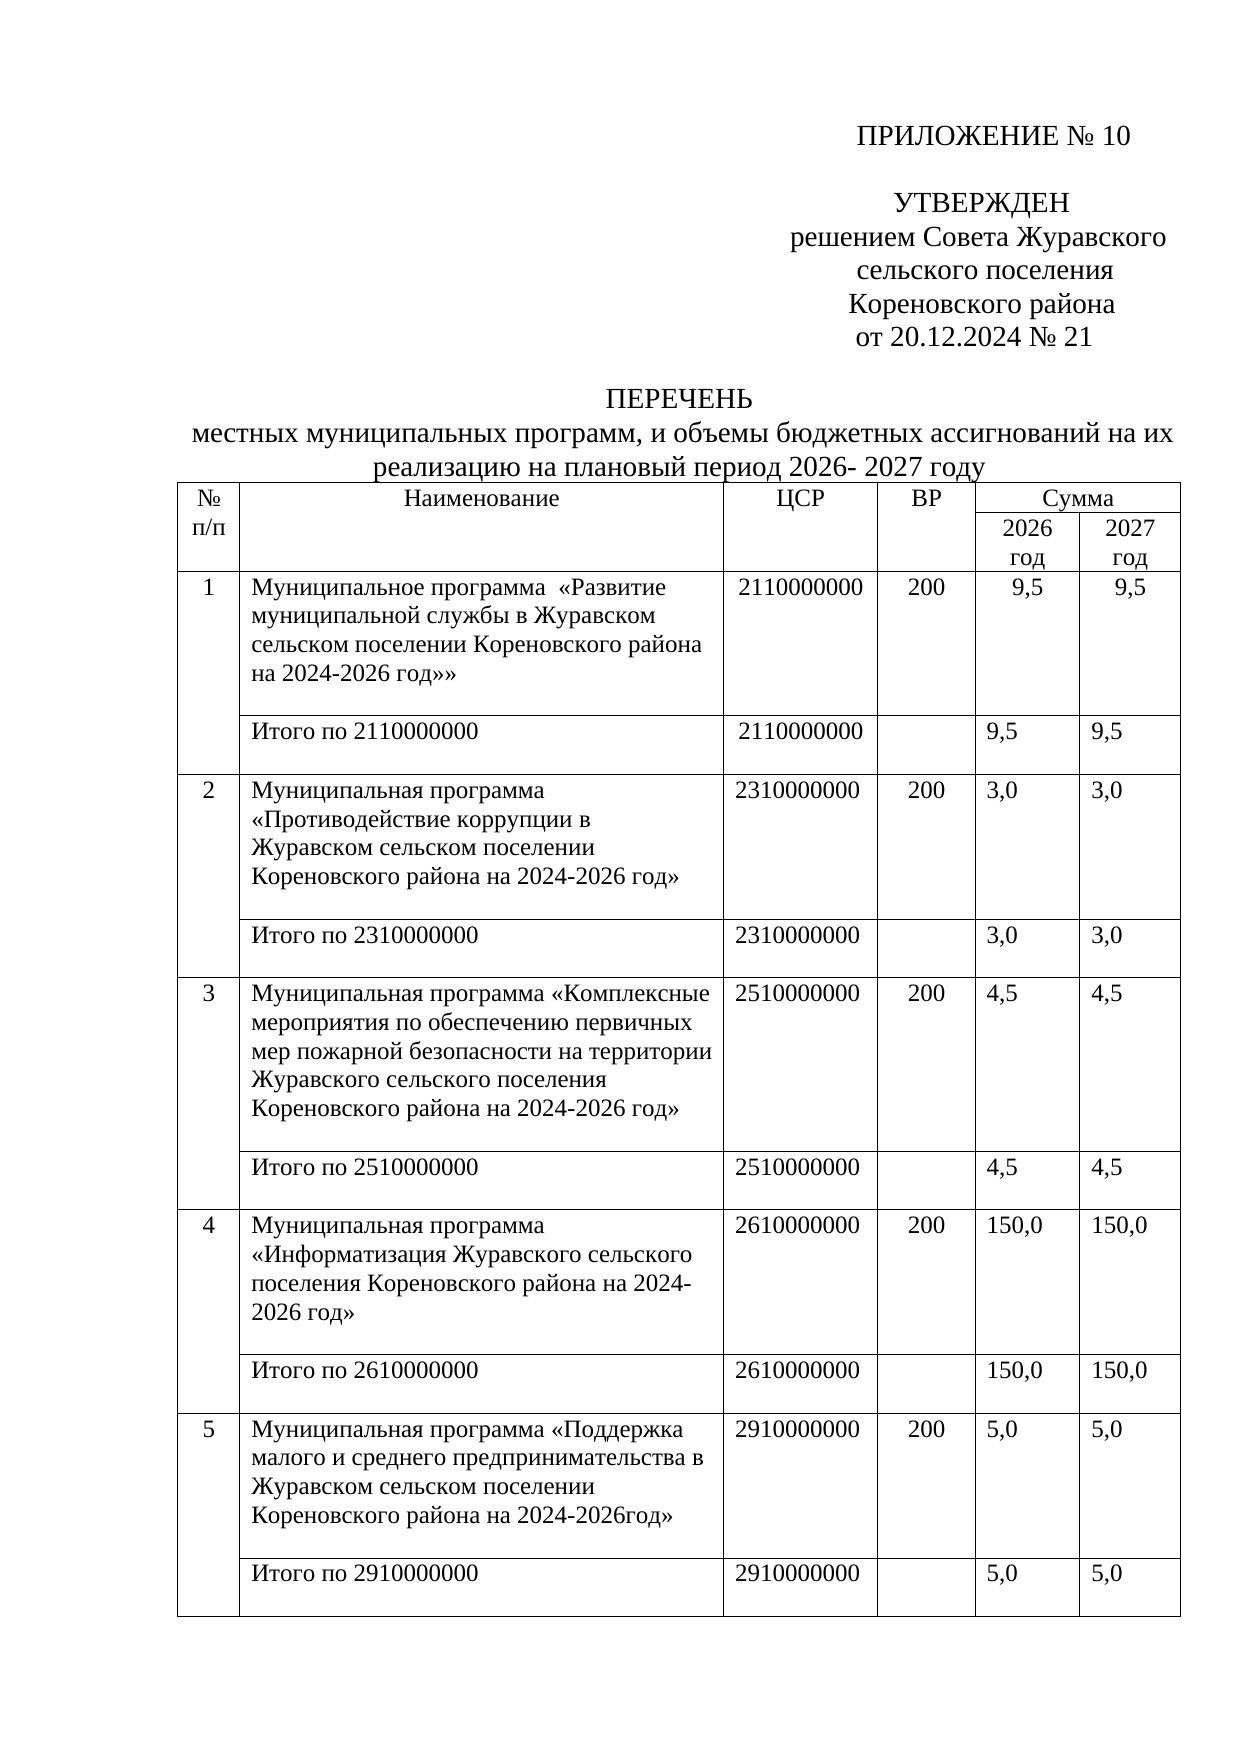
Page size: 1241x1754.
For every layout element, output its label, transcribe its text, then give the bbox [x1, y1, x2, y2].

text ПРИЛОЖЕНИЕ № 10 [856, 118, 1181, 152]
table_cell Итого по 2110000000 [240, 716, 723, 774]
table_cell 5,0 [976, 1559, 1079, 1616]
table_cell 3,0 [976, 775, 1079, 919]
table_cell 4,5 [1080, 1152, 1180, 1209]
text сельского поселения [856, 252, 1181, 286]
table_cell 200 [878, 572, 975, 715]
table_cell 2310000000 [724, 920, 877, 977]
table_cell 2510000000 [724, 1152, 877, 1209]
table_cell 9,5 [1080, 572, 1180, 715]
table_cell 2610000000 [724, 1355, 877, 1413]
table_cell 200 [878, 1414, 975, 1557]
table_cell 2110000000 [724, 572, 877, 715]
table_cell 2026 год [976, 513, 1079, 571]
table_cell 2610000000 [724, 1210, 877, 1354]
table_cell 3,0 [1080, 920, 1180, 977]
table_cell [878, 1559, 975, 1616]
table_cell 5,0 [1080, 1559, 1180, 1616]
table_cell [878, 716, 975, 774]
table_header Сумма [976, 483, 1180, 512]
table_cell [878, 1355, 975, 1413]
table_cell 9,5 [976, 572, 1079, 715]
table_cell [878, 1152, 975, 1209]
table_cell 3,0 [976, 920, 1079, 977]
table_cell 200 [878, 775, 975, 919]
table_cell 2910000000 [724, 1414, 877, 1557]
table_cell 2 [178, 775, 239, 977]
table_cell 4 [178, 1210, 239, 1413]
table_cell 5,0 [1080, 1414, 1180, 1557]
table_cell Итого по 2910000000 [240, 1559, 723, 1616]
text ПЕРЕЧЕНЬ [177, 382, 1181, 415]
table_cell 4,5 [976, 978, 1079, 1151]
text решением Совета Журавского [177, 219, 1181, 252]
text от 20.12.2024 № 21 [177, 319, 1181, 353]
table_cell 2110000000 [724, 716, 877, 774]
table_cell Итого по 2510000000 [240, 1152, 723, 1209]
table_cell 150,0 [1080, 1355, 1180, 1413]
text Кореновского района [177, 286, 1181, 319]
table_cell 150,0 [976, 1355, 1079, 1413]
table_header ЦСР [724, 483, 877, 571]
table_cell 150,0 [1080, 1210, 1180, 1354]
table_cell [878, 920, 975, 977]
table_cell Муниципальная программа «Информатизация Журавского сельского поселения Кореновского района на 2024-2026 год» [240, 1210, 723, 1354]
table_cell 200 [878, 978, 975, 1151]
table_cell Итого по 2310000000 [240, 920, 723, 977]
table_cell 5,0 [976, 1414, 1079, 1557]
text УТВЕРЖДЕН [856, 185, 1181, 219]
table_cell Итого по 2610000000 [240, 1355, 723, 1413]
table_cell Муниципальная программа «Противодействие коррупции в Журавском сельском поселении Кореновского района на 2024-2026 год» [240, 775, 723, 919]
table_cell 4,5 [976, 1152, 1079, 1209]
table_cell 4,5 [1080, 978, 1180, 1151]
table_cell 3 [178, 978, 239, 1209]
table_cell 9,5 [976, 716, 1079, 774]
table_cell Муниципальная программа «Поддержка малого и среднего предпринимательства в Журавском сельском поселении Кореновского района на 2024-2026год» [240, 1414, 723, 1557]
table_header ВР [878, 483, 975, 571]
table_cell 2910000000 [724, 1559, 877, 1616]
table_cell 1 [178, 572, 239, 774]
table_cell 5 [178, 1414, 239, 1616]
table_cell 9,5 [1080, 716, 1180, 774]
table_cell Муниципальное программа «Развитие муниципальной службы в Журавском сельском поселении Кореновского района на 2024-2026 год»» [240, 572, 723, 715]
table_cell 150,0 [976, 1210, 1079, 1354]
table_cell 2310000000 [724, 775, 877, 919]
table_cell 2027 год [1080, 513, 1180, 571]
table_header Наименование [240, 483, 723, 571]
table_cell 200 [878, 1210, 975, 1354]
text местных муниципальных программ, и объемы бюджетных ассигнований на их реализацию на плановый период 2026- 2027 году [177, 415, 1181, 482]
table_header № п/п [178, 483, 239, 571]
table_cell 3,0 [1080, 775, 1180, 919]
table_cell Муниципальная программа «Комплексные мероприятия по обеспечению первичных мер пожарной безопасности на территории Журавского сельского поселения Кореновского района на 2024-2026 год» [240, 978, 723, 1151]
table_cell 2510000000 [724, 978, 877, 1151]
